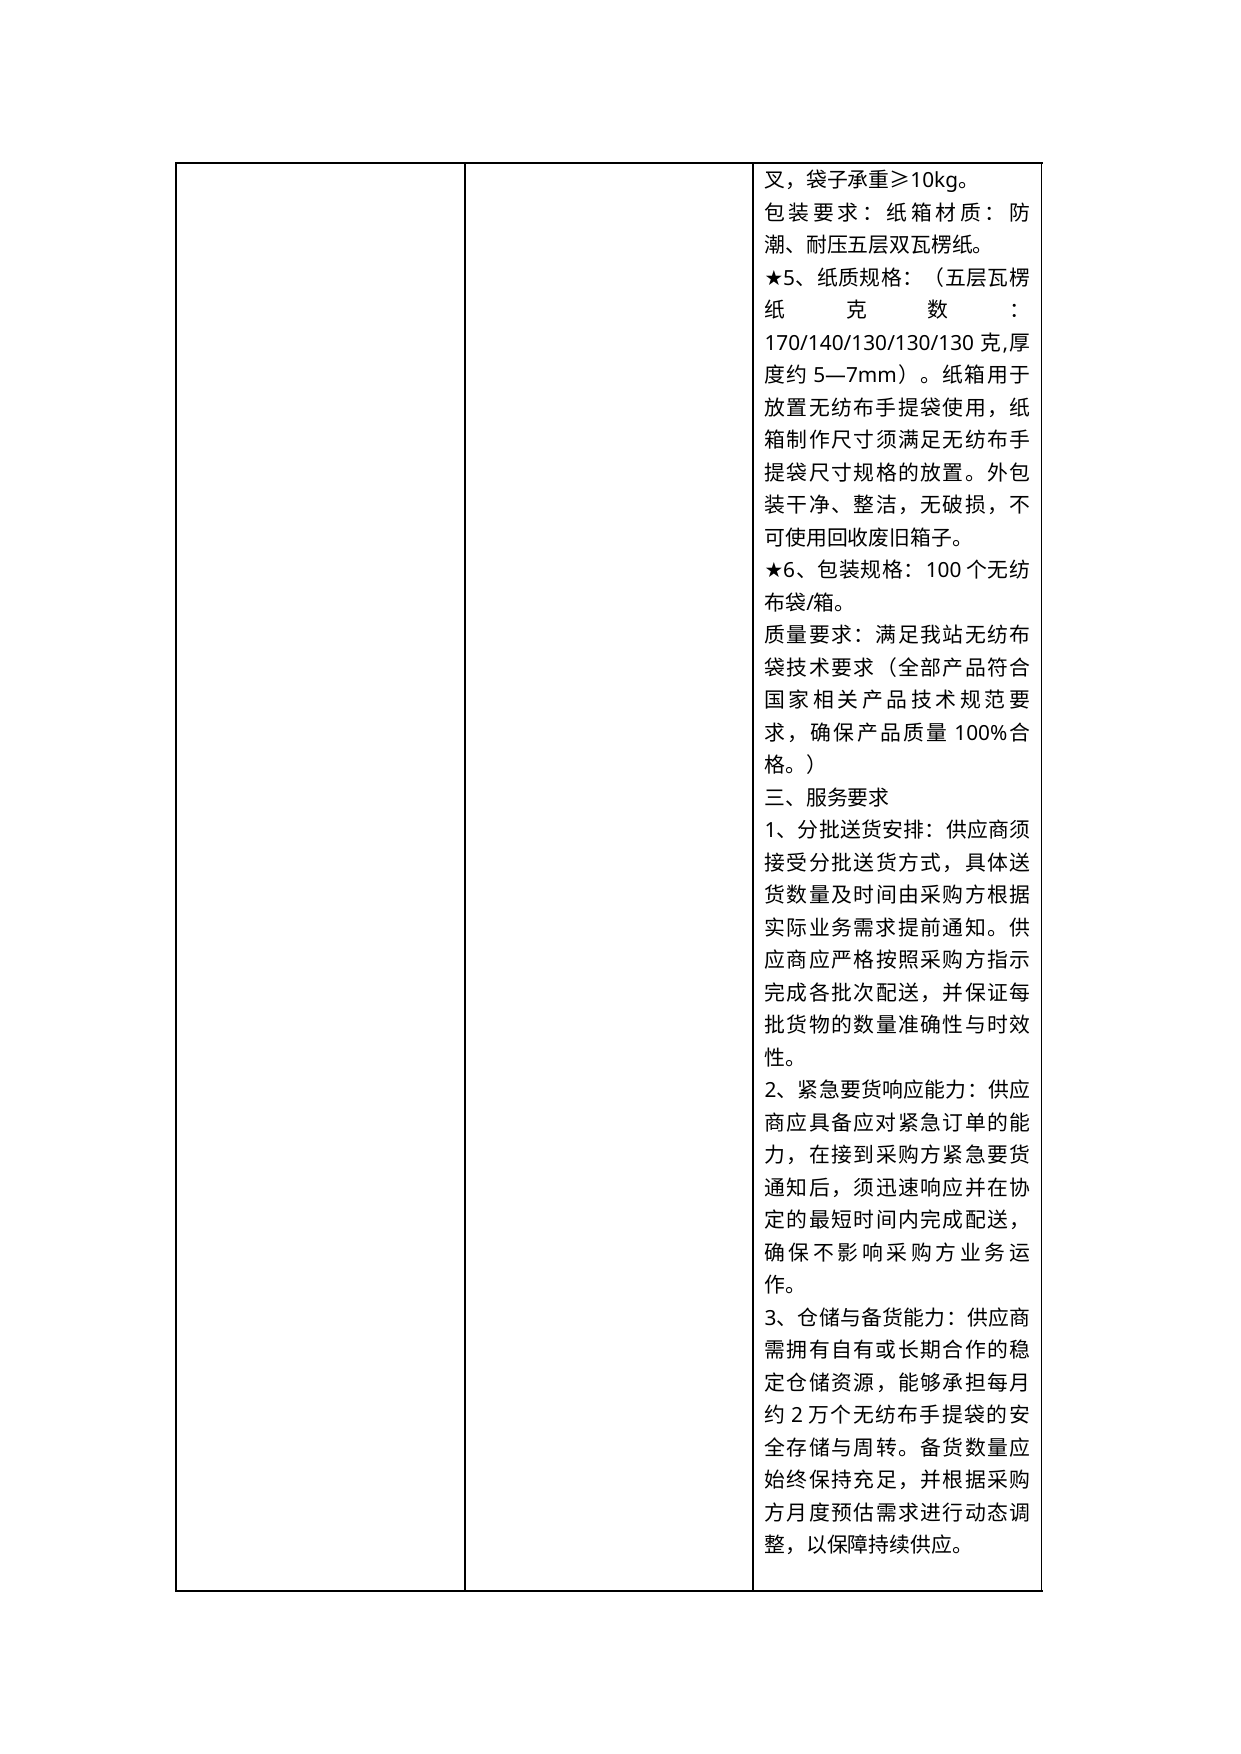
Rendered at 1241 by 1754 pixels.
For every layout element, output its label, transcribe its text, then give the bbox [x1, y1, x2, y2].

table_cell [466, 164, 752, 1590]
table_cell 1 [177, 164, 464, 1590]
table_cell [754, 164, 1041, 1590]
